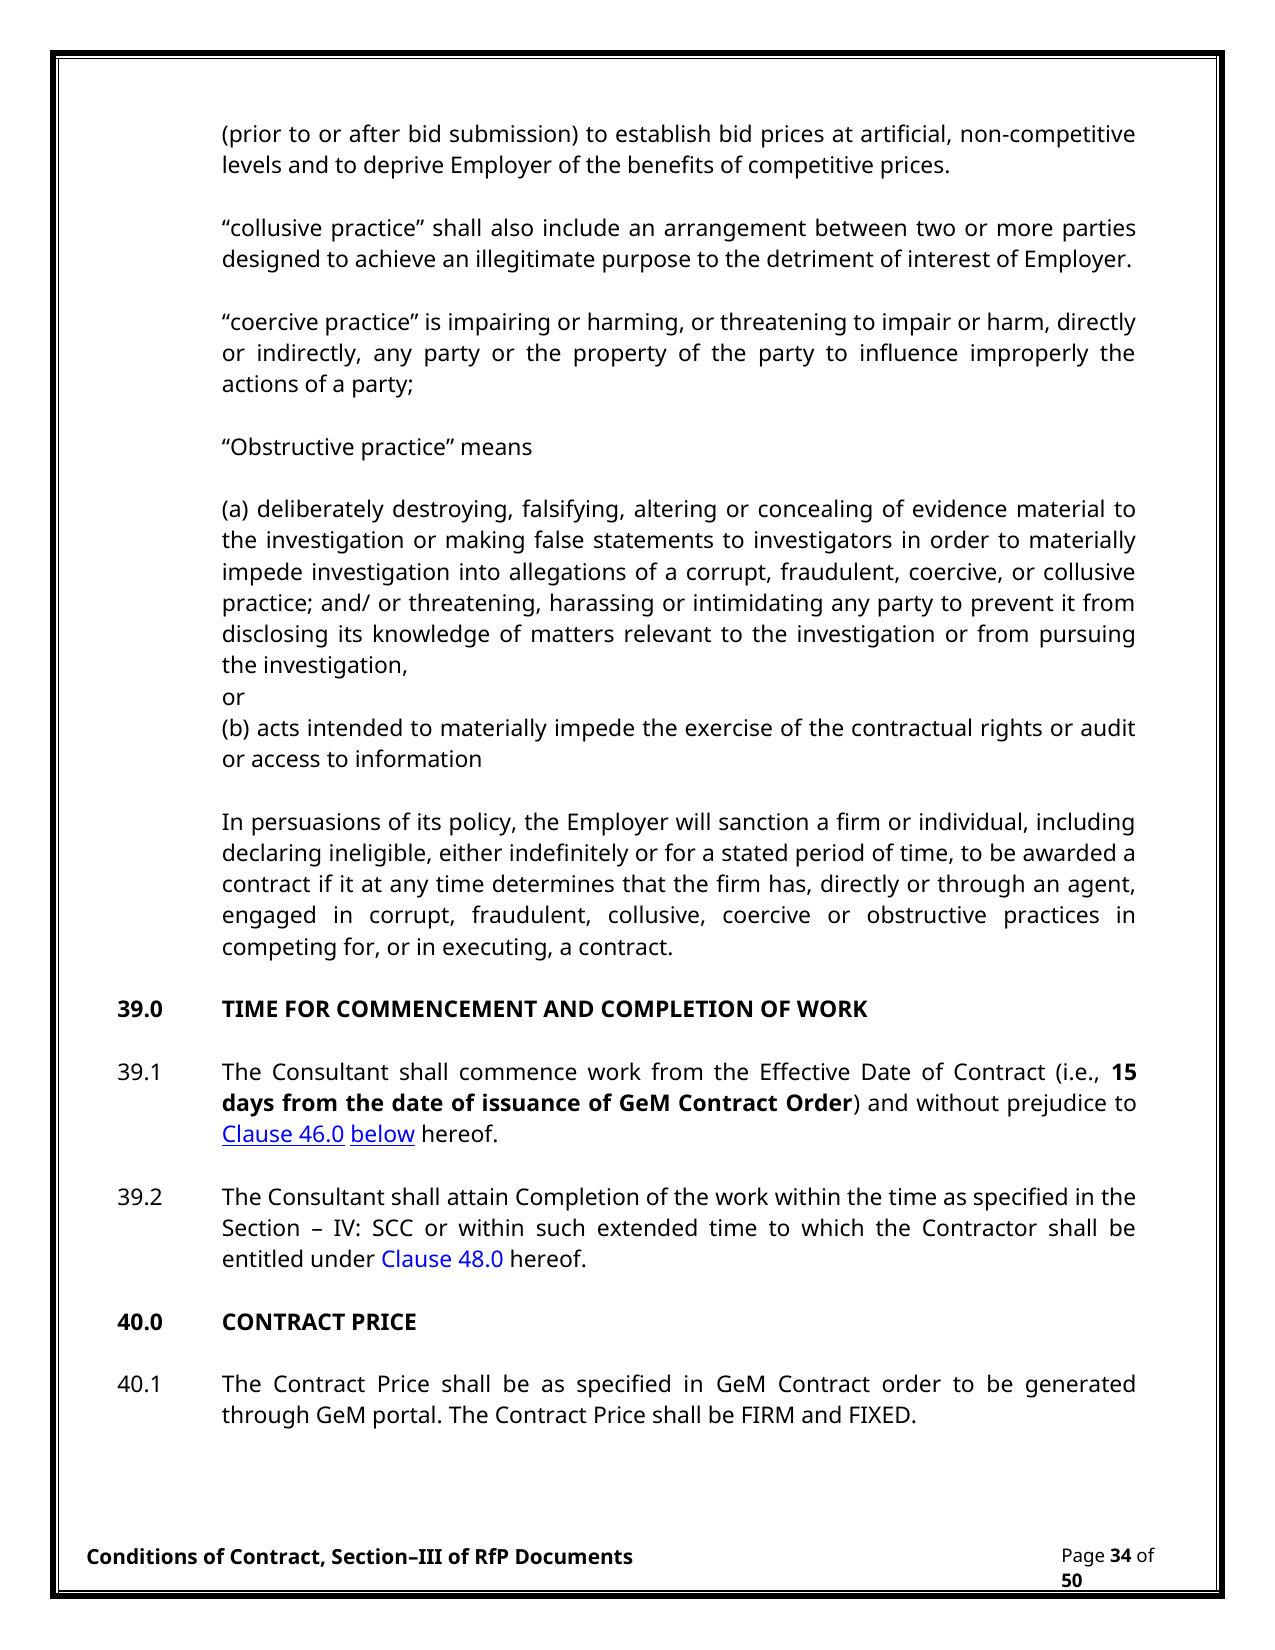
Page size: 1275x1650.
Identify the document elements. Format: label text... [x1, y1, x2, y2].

text (b) acts intended to materially impede the exercise of the contractual rights or audit or access to information [222, 712, 1137, 774]
text 40.0 CONTRACT PRICE [117, 1306, 1137, 1337]
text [222, 118, 1137, 181]
text “Obstructive practice” means [222, 431, 1137, 462]
text “coercive practice” is impairing or harming, or threatening to impair or harm, directly or indirectly, any party or the property of the party to influence improperly the actions of a party; [222, 306, 1137, 399]
text (a) deliberately destroying, falsifying, altering or concealing of evidence material to the investigation or making false statements to investigators in order to materially impede investigation into allegations of a corrupt, fraudulent, coercive, or collusive practice; and/ or threatening, harassing or intimidating any party to prevent it from disclosing its knowledge of matters relevant to the investigation or from pursuing the investigation, [222, 493, 1137, 681]
text 39.2 The Consultant shall attain Completion of the work within the time as specified in the Section – IV: SCC or within such extended time to which the Contractor shall be entitled under Clause 48.0 hereof. [117, 1181, 1137, 1274]
text “collusive practice” shall also include an arrangement between two or more parties designed to achieve an illegitimate purpose to the detriment of interest of Employer. [222, 212, 1137, 274]
text 40.1 The Contract Price shall be as specified in GeM Contract order to be generated through GeM portal. The Contract Price shall be FIRM and FIXED. [117, 1368, 1137, 1431]
text In persuasions of its policy, the Employer will sanction a firm or individual, including declaring ineligible, either indefinitely or for a stated period of time, to be awarded a contract if it at any time determines that the firm has, directly or through an agent, engaged in corrupt, fraudulent, collusive, coercive or obstructive practices in competing for, or in executing, a contract. [222, 806, 1137, 962]
text or [222, 681, 1137, 712]
text 39.1 The Consultant shall commence work from the Effective Date of Contract (i.e., 15 days from the date of issuance of GeM Contract Order) and without prejudice to Clause 46.0 below hereof. [117, 1056, 1137, 1149]
text 39.0 TIME FOR COMMENCEMENT AND COMPLETION OF WORK [117, 993, 1137, 1024]
